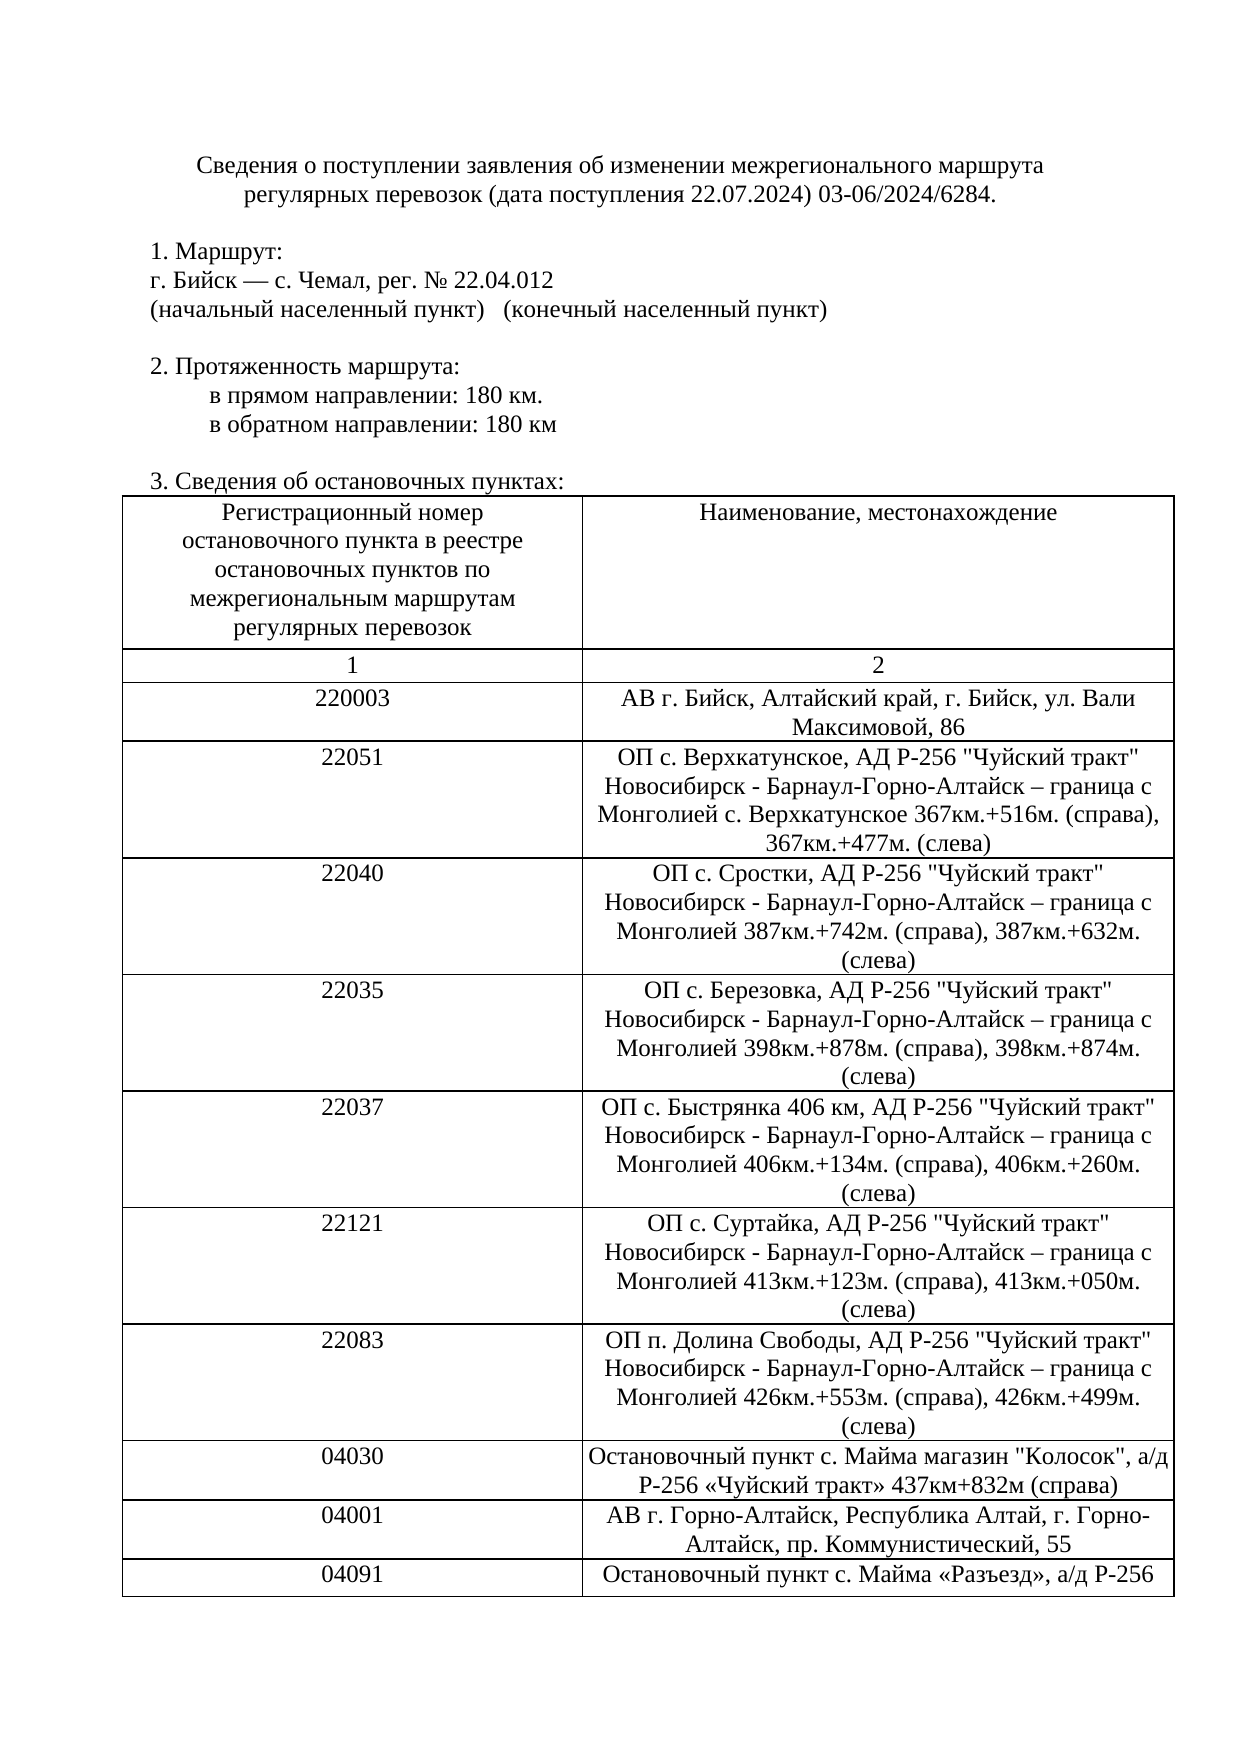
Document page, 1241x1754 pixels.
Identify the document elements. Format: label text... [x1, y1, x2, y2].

table_cell 22051 [123, 742, 582, 857]
table_cell 1 [123, 650, 582, 681]
table_header Регистрационный номер остановочного пункта в реестре остановочных пунктов по межрегиональным маршрутам регулярных перевозок [123, 497, 582, 648]
table_cell 22037 [123, 1092, 582, 1207]
table_cell АВ г. Горно-Алтайск, Республика Алтай, г. Горно-Алтайск, пр. Коммунистический, 55 [583, 1501, 1173, 1558]
table_cell 2 [583, 650, 1173, 681]
table_cell ОП с. Сростки, АД Р-256 "Чуйский тракт" Новосибирск - Барнаул-Горно-Алтайск – граница с Монголией 387км.+742м. (справа), 387км.+632м. (слева) [583, 859, 1173, 973]
table_header Наименование, местонахождение [583, 497, 1173, 648]
text 2. Протяженность маршрута: [150, 351, 1090, 380]
table_cell 22035 [123, 975, 582, 1090]
table_cell 22040 [123, 859, 582, 973]
table_cell 22083 [123, 1325, 582, 1440]
table_cell 04001 [123, 1501, 582, 1558]
table_cell 22121 [123, 1208, 582, 1323]
table_cell Остановочный пункт с. Майма магазин "Колосок", а/д Р-256 «Чуйский тракт» 437км+832м (справа) [583, 1441, 1173, 1499]
table_cell ОП с. Быстрянка 406 км, АД Р-256 "Чуйский тракт" Новосибирск - Барнаул-Горно-Алтайск – граница с Монголией 406км.+134м. (справа), 406км.+260м. (слева) [583, 1092, 1173, 1207]
text 3. Сведения об остановочных пунктах: [150, 466, 1090, 495]
text Сведения о поступлении заявления об изменении межрегионального маршрута регулярных перевозок (дата поступления 22.07.2024) 03-06/2024/6284. [150, 150, 1090, 207]
table_cell ОП с. Суртайка, АД Р-256 "Чуйский тракт" Новосибирск - Барнаул-Горно-Алтайск – граница с Монголией 413км.+123м. (справа), 413км.+050м. (слева) [583, 1208, 1173, 1323]
table_cell ОП п. Долина Свободы, АД Р-256 "Чуйский тракт" Новосибирск - Барнаул-Горно-Алтайск – граница с Монголией 426км.+553м. (справа), 426км.+499м. (слева) [583, 1325, 1173, 1440]
table_cell ОП с. Березовка, АД Р-256 "Чуйский тракт" Новосибирск - Барнаул-Горно-Алтайск – граница с Монголией 398км.+878м. (справа), 398км.+874м. (слева) [583, 975, 1173, 1090]
text (начальный населенный пункт) (конечный населенный пункт) [150, 294, 1090, 322]
text в обратном направлении: 180 км [150, 409, 1090, 437]
table_cell АВ г. Бийск, Алтайский край, г. Бийск, ул. Вали Максимовой, 86 [583, 683, 1173, 740]
table_cell 220003 [123, 683, 582, 740]
text 1. Маршрут: [150, 236, 1090, 265]
table_cell 04091 [123, 1560, 582, 1596]
table_cell ОП с. Верхкатунское, АД Р-256 "Чуйский тракт" Новосибирск - Барнаул-Горно-Алтайск – граница с Монголией с. Верхкатунское 367км.+516м. (справа), 367км.+477м. (слева) [583, 742, 1173, 857]
table_cell 04030 [123, 1441, 582, 1499]
text в прямом направлении: 180 км. [150, 380, 1090, 409]
text г. Бийск — с. Чемал, рег. № 22.04.012 [150, 265, 1090, 294]
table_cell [583, 1560, 1173, 1596]
